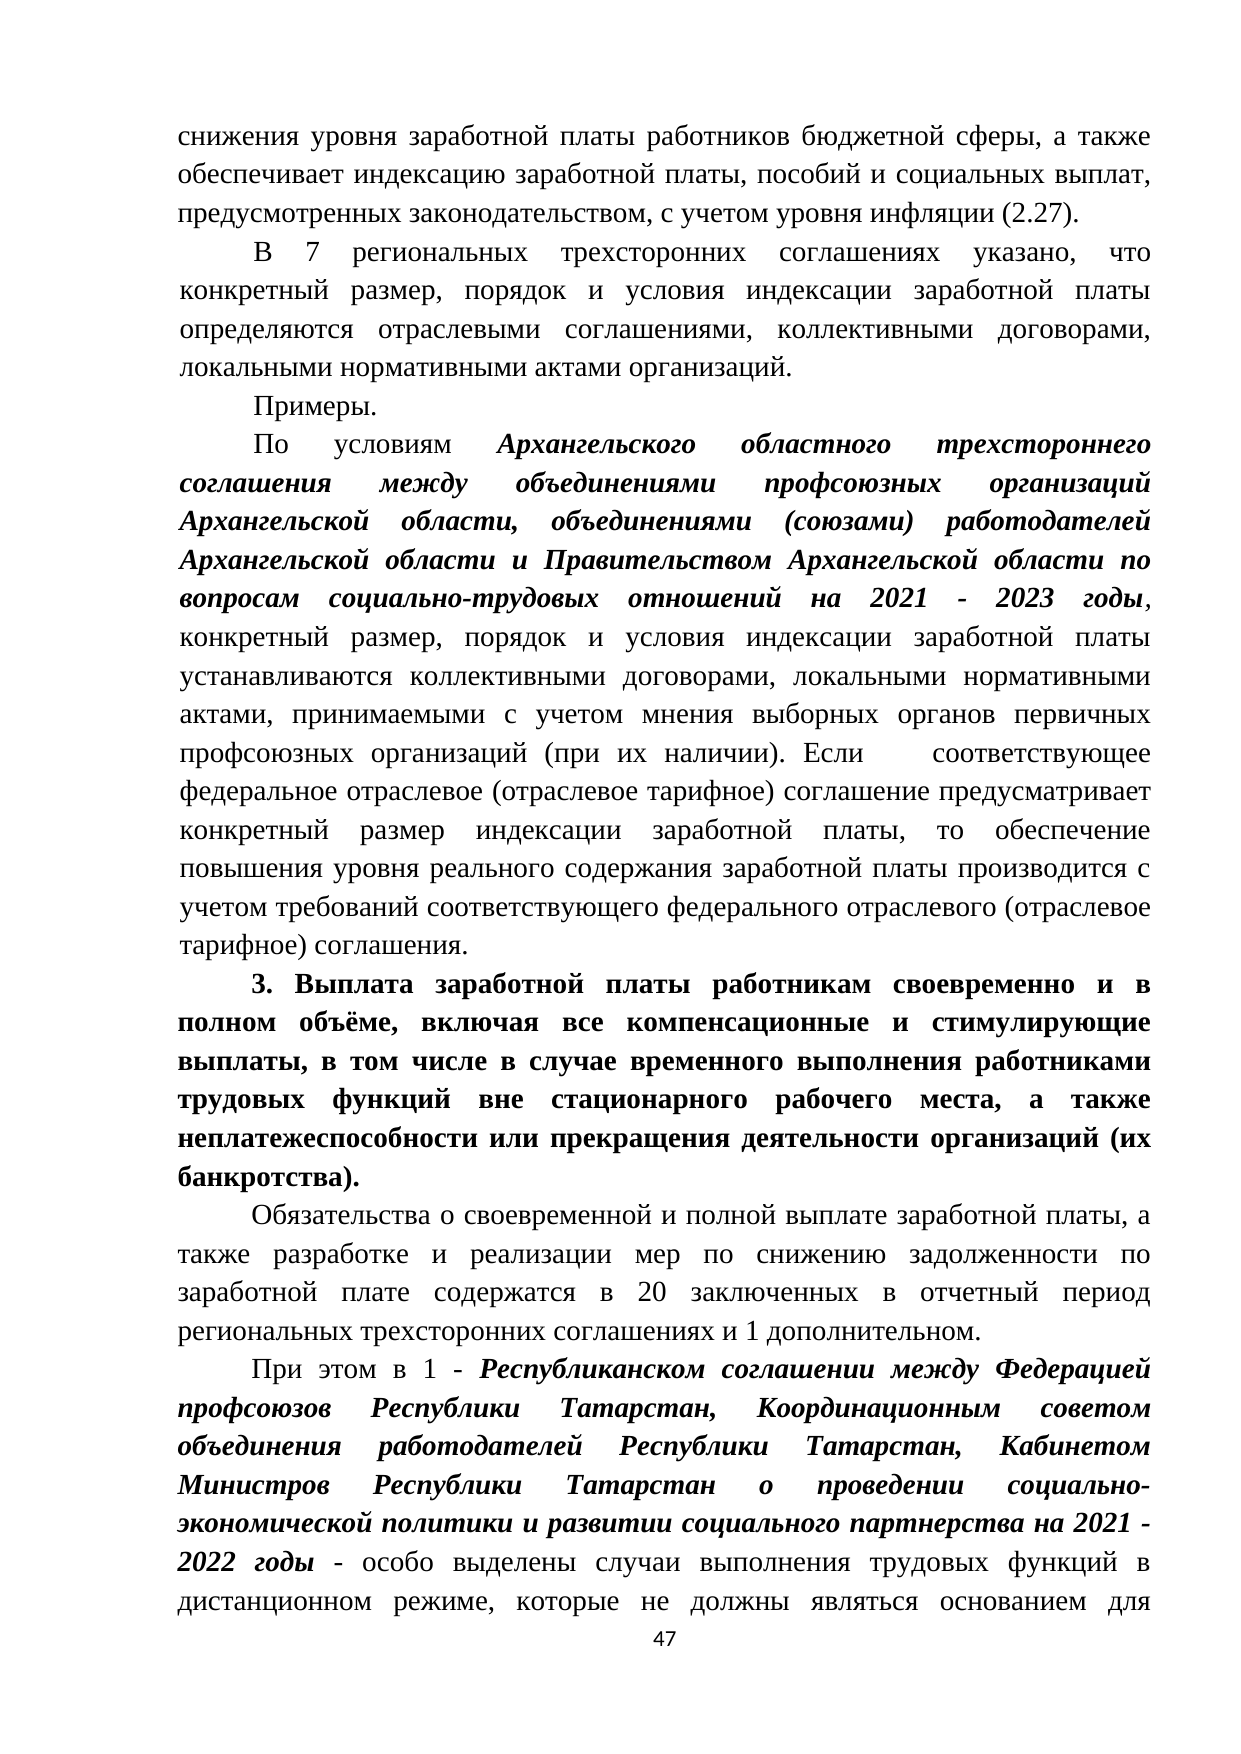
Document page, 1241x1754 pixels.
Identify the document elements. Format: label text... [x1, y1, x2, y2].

text В 7 региональных трехсторонних соглашениях указано, что конкретный размер, порядок и условия индексации заработной платы определяются отраслевыми соглашениями, коллективными договорами, локальными нормативными актами организаций. [179, 234, 1152, 383]
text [177, 1351, 1152, 1616]
text Обязательства о своевременной и полной выплате заработной платы, а также разработке и реализации мер по снижению задолженности по заработной плате содержатся в 20 заключенных в отчетный период региональных трехсторонних соглашениях и 1 дополнительном. [177, 1197, 1152, 1346]
text По условиям Архангельского областного трехстороннего соглашения между объединениями профсоюзных организаций Архангельской области, объединениями (союзами) работодателей Архангельской области и Правительством Архангельской области по вопросам социально-трудовых отношений на 2021 - 2023 годы, конкретный размер, порядок и условия индексации заработной платы устанавливаются коллективными договорами, локальными нормативными актами, принимаемыми с учетом мнения выборных органов первичных профсоюзных организаций (при их наличии). Если соответствующее федеральное отраслевое (отраслевое тарифное) соглашение предусматривает конкретный размер индексации заработной платы, то обеспечение повышения уровня реального содержания заработной платы производится с учетом требований соответствующего федерального отраслевого (отраслевое тарифное) соглашения. [179, 426, 1152, 961]
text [177, 118, 1152, 229]
text 3. Выплата заработной платы работникам своевременно и в полном объёме, включая все компенсационные и стимулирующие выплаты, в том числе в случае временного выполнения работниками трудовых функций вне стационарного рабочего места, а также неплатежеспособности или прекращения деятельности организаций (их банкротства). [177, 966, 1152, 1192]
text Примеры. [179, 388, 1152, 421]
